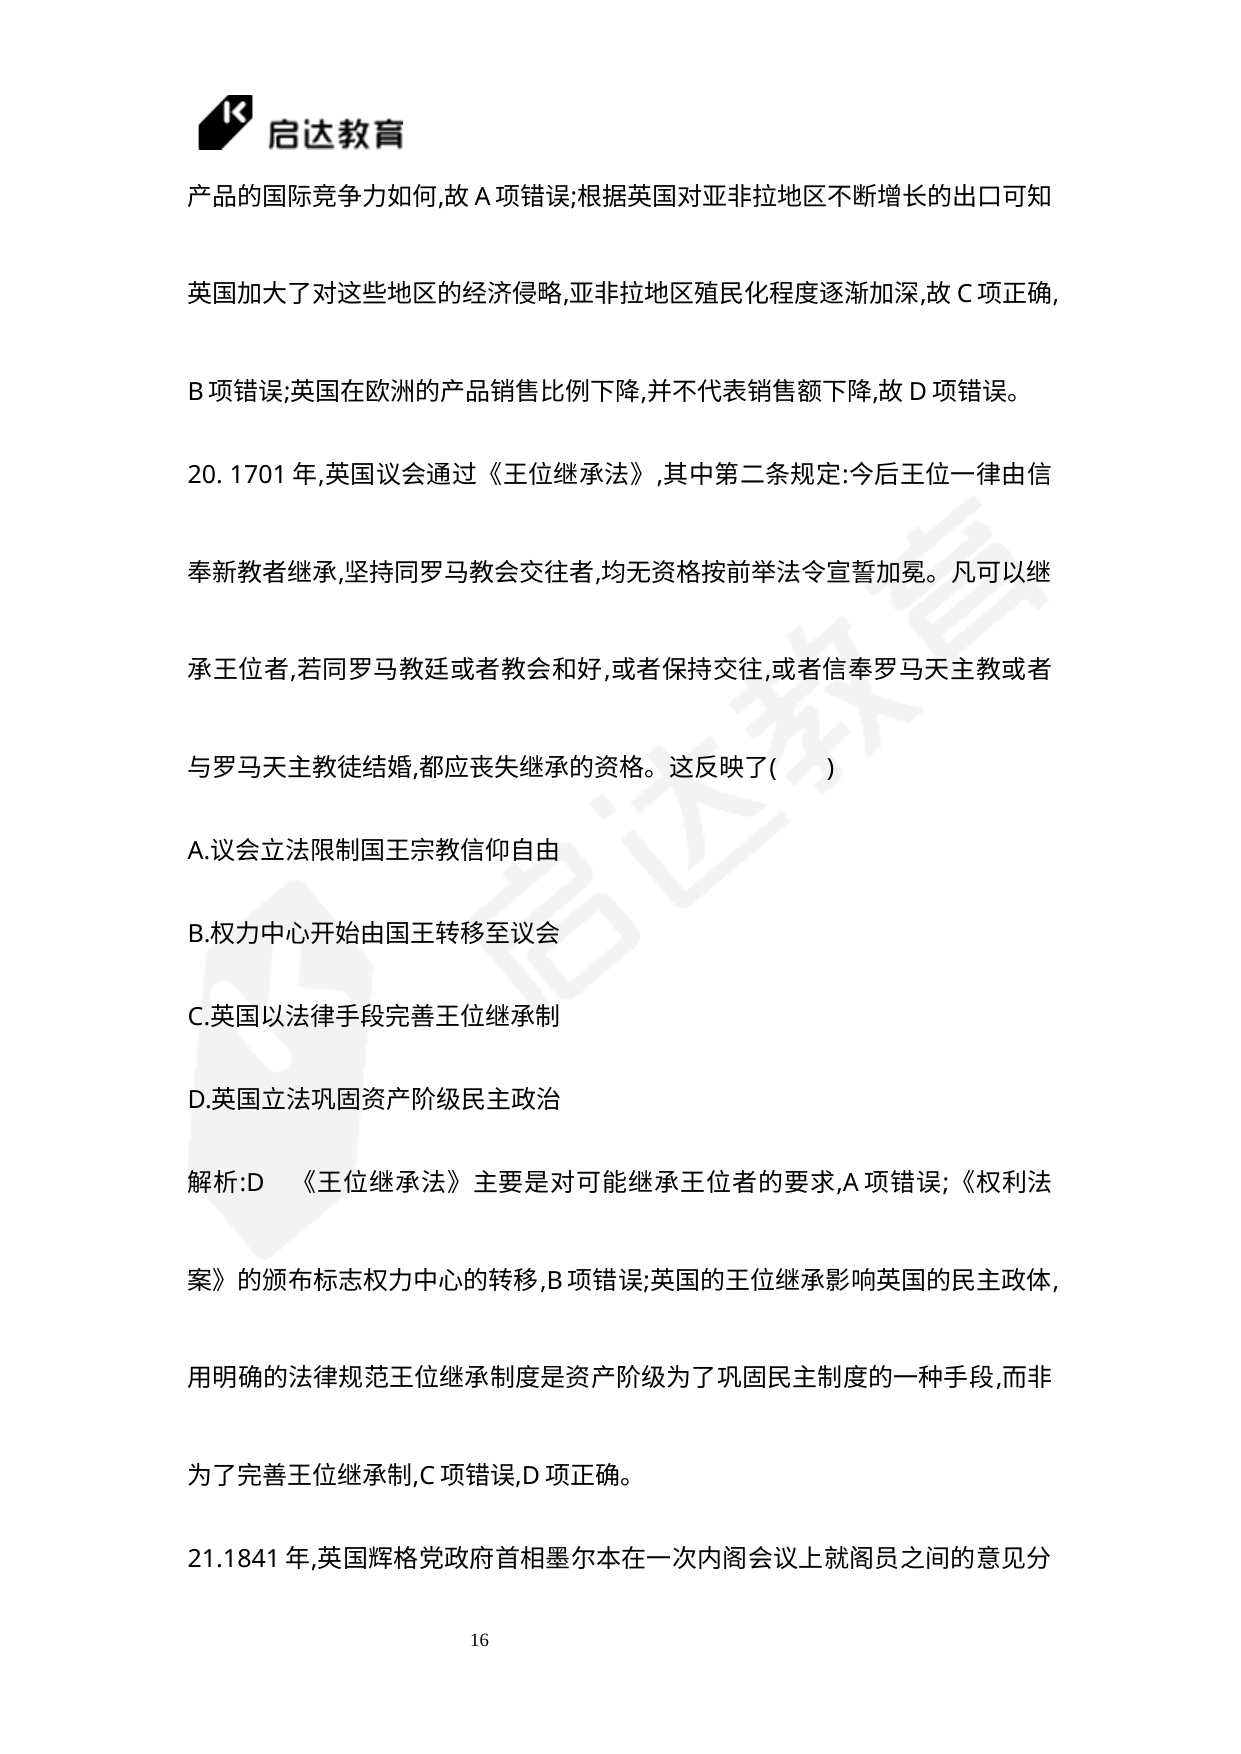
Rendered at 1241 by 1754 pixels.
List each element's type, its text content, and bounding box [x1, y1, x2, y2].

text B.权力中心开始由国王转移至议会 [187, 899, 1053, 964]
text 21.1841年,英国辉格党政府首相墨尔本在一次内阁会议上就阁员之间的意见分歧表态说:“我实际上不在乎哪一个好,我在乎的是,不管我们对外说什么,我们要说同样的话。”后因托利党在议会选举中获得多数,墨尔本内阁辞职。这反映出,当时英国( ) [187, 1524, 1053, 1589]
picture [198, 95, 404, 150]
text 解析:D 《王位继承法》主要是对可能继承王位者的要求,A项错误;《权利法案》的颁布标志权力中心的转移,B项错误;英国的王位继承影响英国的民主政体,用明确的法律规范王位继承制度是资产阶级为了巩固民主制度的一种手段,而非为了完善王位继承制,C项错误,D项正确。 [187, 1148, 1053, 1506]
text 解析:C 材料仅为英国不同时期工业制成品出口的地域分布情况,不能看出英国产品的国际竞争力如何,故A项错误;根据英国对亚非拉地区不断增长的出口可知英国加大了对这些地区的经济侵略,亚非拉地区殖民化程度逐渐加深,故C项正确,B项错误;英国在欧洲的产品销售比例下降,并不代表销售额下降,故D项错误。 [187, 162, 1053, 422]
text C.英国以法律手段完善王位继承制 [187, 982, 1053, 1047]
text A.议会立法限制国王宗教信仰自由 [187, 816, 1053, 881]
text 20. 1701年,英国议会通过《王位继承法》,其中第二条规定:今后王位一律由信奉新教者继承,坚持同罗马教会交往者,均无资格按前举法令宣誓加冕。凡可以继承王位者,若同罗马教廷或者教会和好,或者保持交往,或者信奉罗马天主教或者与罗马天主教徒结婚,都应丧失继承的资格。这反映了( ) [187, 440, 1053, 798]
text D.英国立法巩固资产阶级民主政治 [187, 1065, 1053, 1130]
